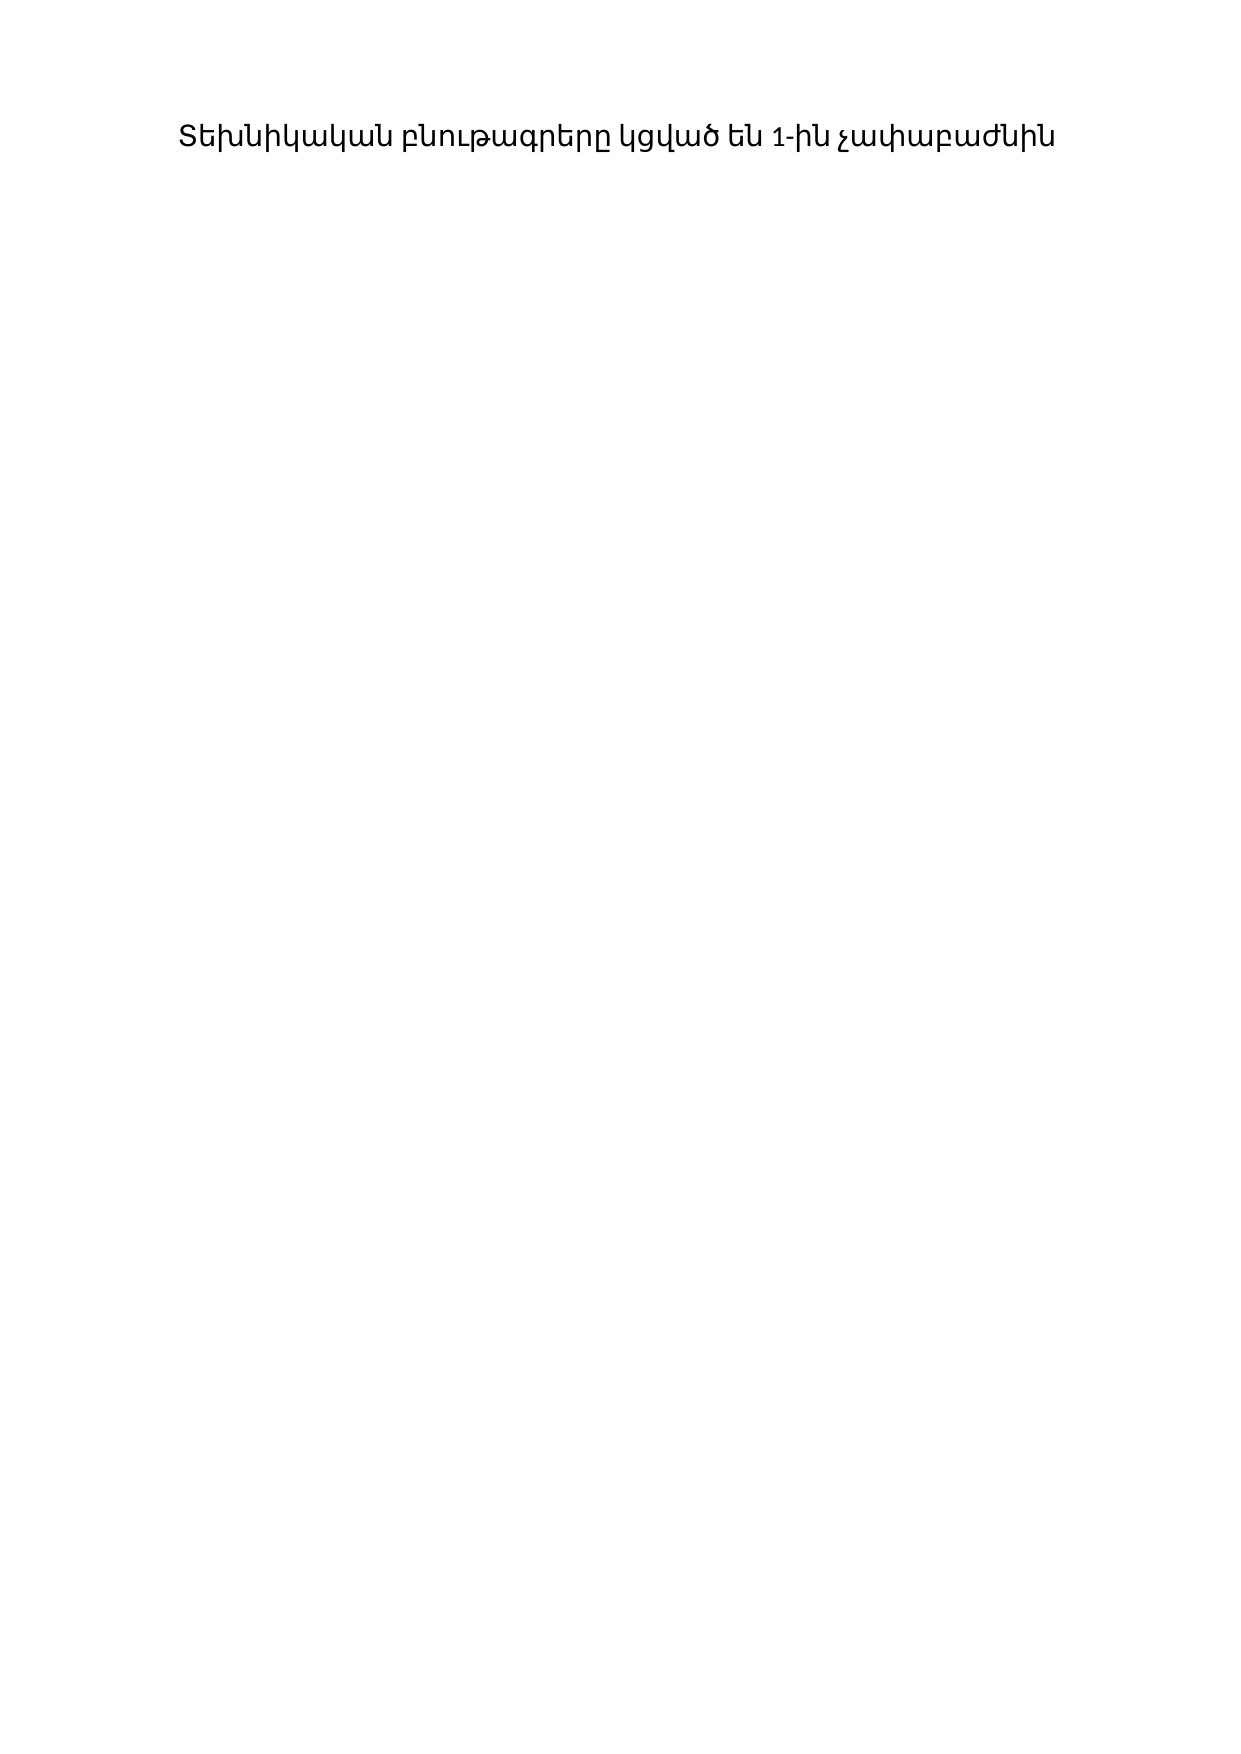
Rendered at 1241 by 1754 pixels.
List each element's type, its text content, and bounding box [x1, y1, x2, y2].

text Տեխնիկական բնութագրերը կցված են 1-ին չափաբաժնին [177, 118, 1152, 154]
